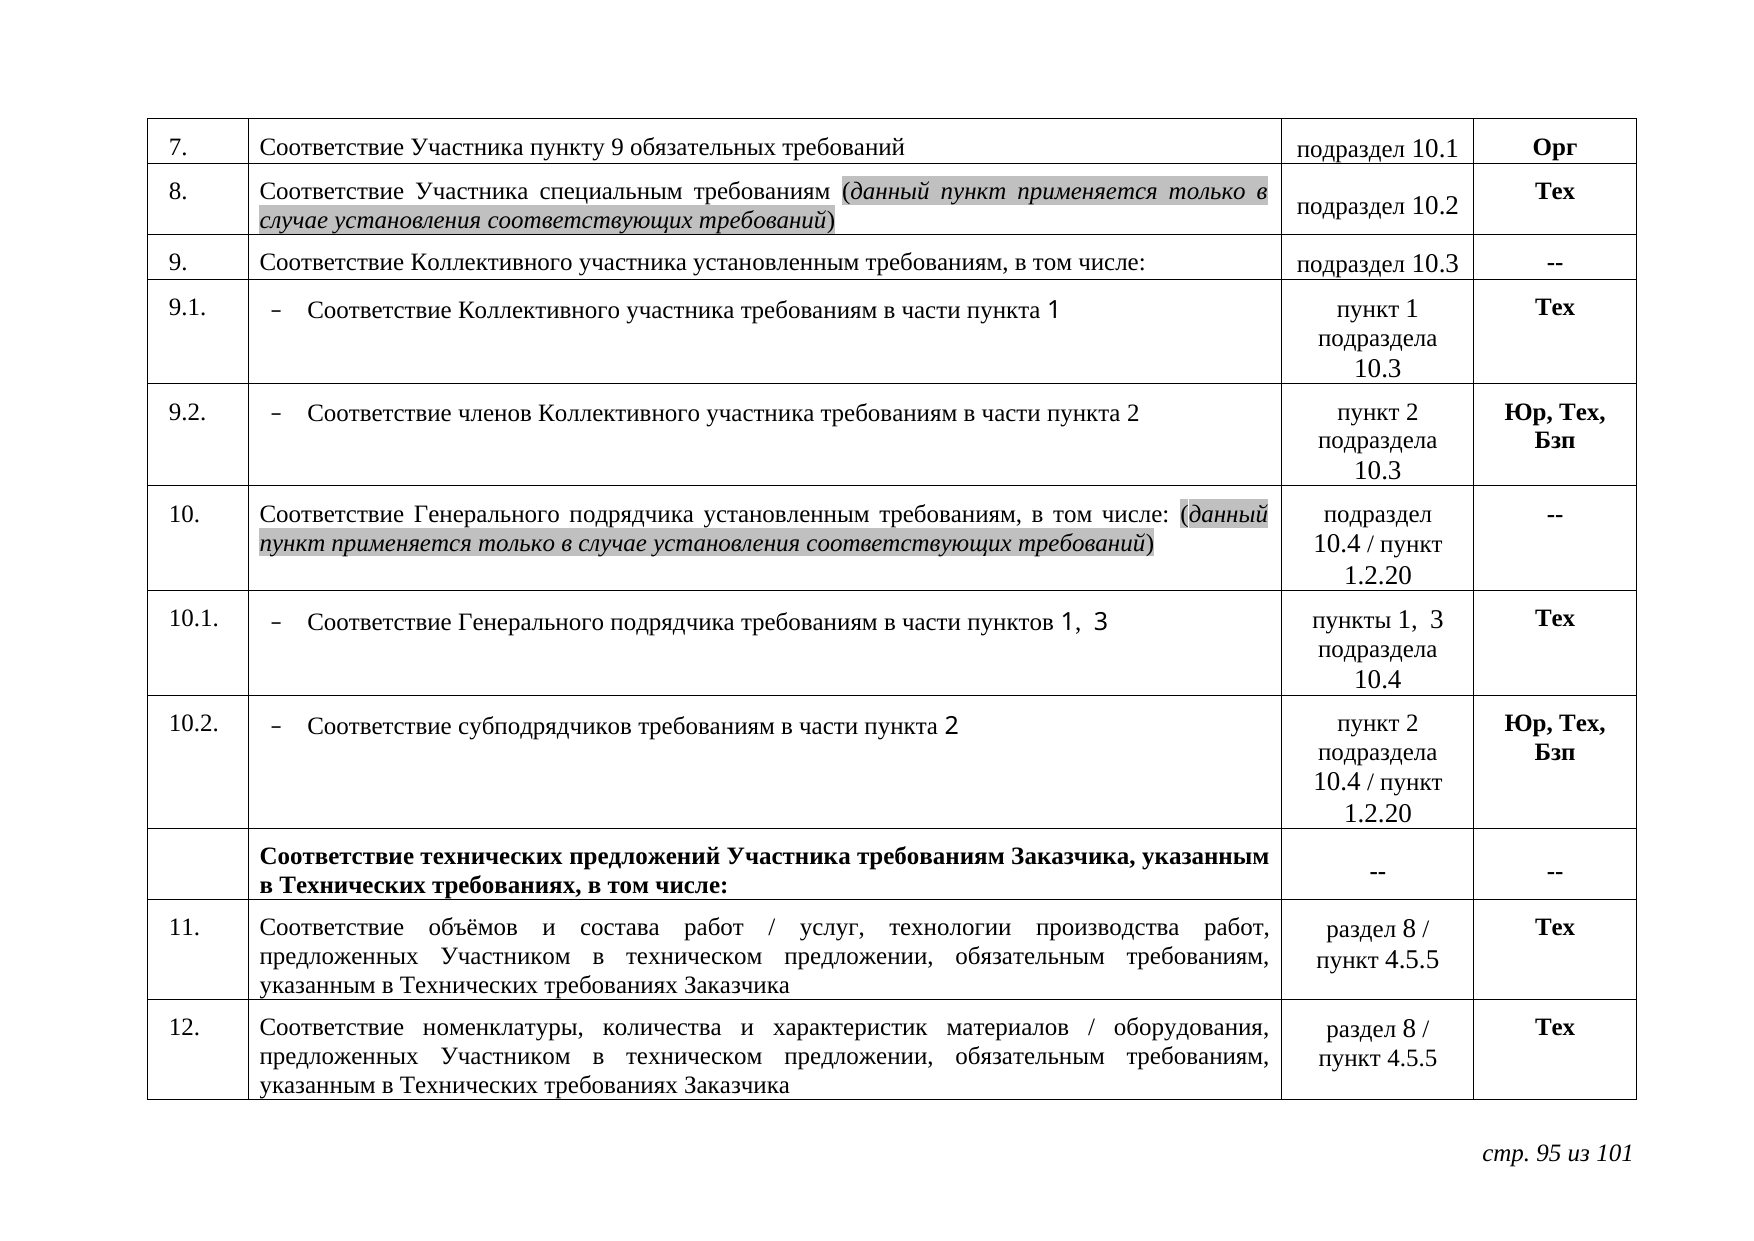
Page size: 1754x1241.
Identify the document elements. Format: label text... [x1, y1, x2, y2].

table_cell раздел 8 / пункт 4.5.5 [1282, 1000, 1473, 1098]
table_cell Соответствие Генерального подрядчика установленным требованиям, в том числе: (данный пункт применяется только в случае установления соответствующих требований) [249, 486, 1281, 590]
table_cell [148, 591, 248, 694]
table_cell -- [1282, 829, 1473, 899]
table_cell Орг [1474, 119, 1636, 163]
table_cell подраздел 10.1 [1282, 119, 1473, 163]
table_cell [148, 235, 248, 278]
table_cell [148, 829, 248, 899]
table_cell Соответствие Генерального подрядчика требованиям в части пунктов 1, 3 [249, 591, 1281, 694]
table_cell -- [1474, 486, 1636, 590]
table_cell [148, 384, 248, 485]
table_cell -- [1474, 829, 1636, 899]
table_cell подраздел 10.2 [1282, 164, 1473, 234]
table_cell [148, 900, 248, 999]
table_cell [148, 119, 248, 163]
table_cell Соответствие номенклатуры, количества и характеристик материалов / оборудования, предложенных Участником в техническом предложении, обязательным требованиям, указанным в Технических требованиях Заказчика [249, 1000, 1281, 1098]
table_cell Соответствие Коллективного участника требованиям в части пункта 1 [249, 280, 1281, 383]
table_cell пункты 1, 3 подраздела 10.4 [1282, 591, 1473, 694]
table_cell подраздел 10.3 [1282, 235, 1473, 278]
table_cell Тех [1474, 1000, 1636, 1098]
table_cell -- [1474, 235, 1636, 278]
table_cell Юр, Тех, Бзп [1474, 696, 1636, 828]
table_cell пункт 2 подраздела 10.4 / пункт 1.2.20 [1282, 696, 1473, 828]
table_cell Соответствие объёмов и состава работ / услуг, технологии производства работ, предложенных Участником в техническом предложении, обязательным требованиям, указанным в Технических требованиях Заказчика [249, 900, 1281, 999]
table_cell Соответствие Участника пункту 9 обязательных требований [249, 119, 1281, 163]
table_cell Тех [1474, 591, 1636, 694]
table_cell Соответствие технических предложений Участника требованиям Заказчика, указанным в Технических требованиях, в том числе: [249, 829, 1281, 899]
table_cell Юр, Тех, Бзп [1474, 384, 1636, 485]
table_cell Соответствие членов Коллективного участника требованиям в части пункта 2 [249, 384, 1281, 485]
table_cell [148, 1000, 248, 1098]
table_cell [148, 164, 248, 234]
table_cell Тех [1474, 900, 1636, 999]
table_cell подраздел 10.4 / пункт 1.2.20 [1282, 486, 1473, 590]
table_cell Тех [1474, 164, 1636, 234]
table_cell пункт 1 подраздела 10.3 [1282, 280, 1473, 383]
table_cell [148, 280, 248, 383]
table_cell раздел 8 / пункт 4.5.5 [1282, 900, 1473, 999]
table_cell Соответствие субподрядчиков требованиям в части пункта 2 [249, 696, 1281, 828]
table_cell Тех [1474, 280, 1636, 383]
table_cell [148, 696, 248, 828]
table_cell Соответствие Коллективного участника установленным требованиям, в том числе: [249, 235, 1281, 278]
table_cell [148, 486, 248, 590]
table_cell пункт 2 подраздела 10.3 [1282, 384, 1473, 485]
table_cell Соответствие Участника специальным требованиям (данный пункт применяется только в случае установления соответствующих требований) [249, 164, 1281, 234]
